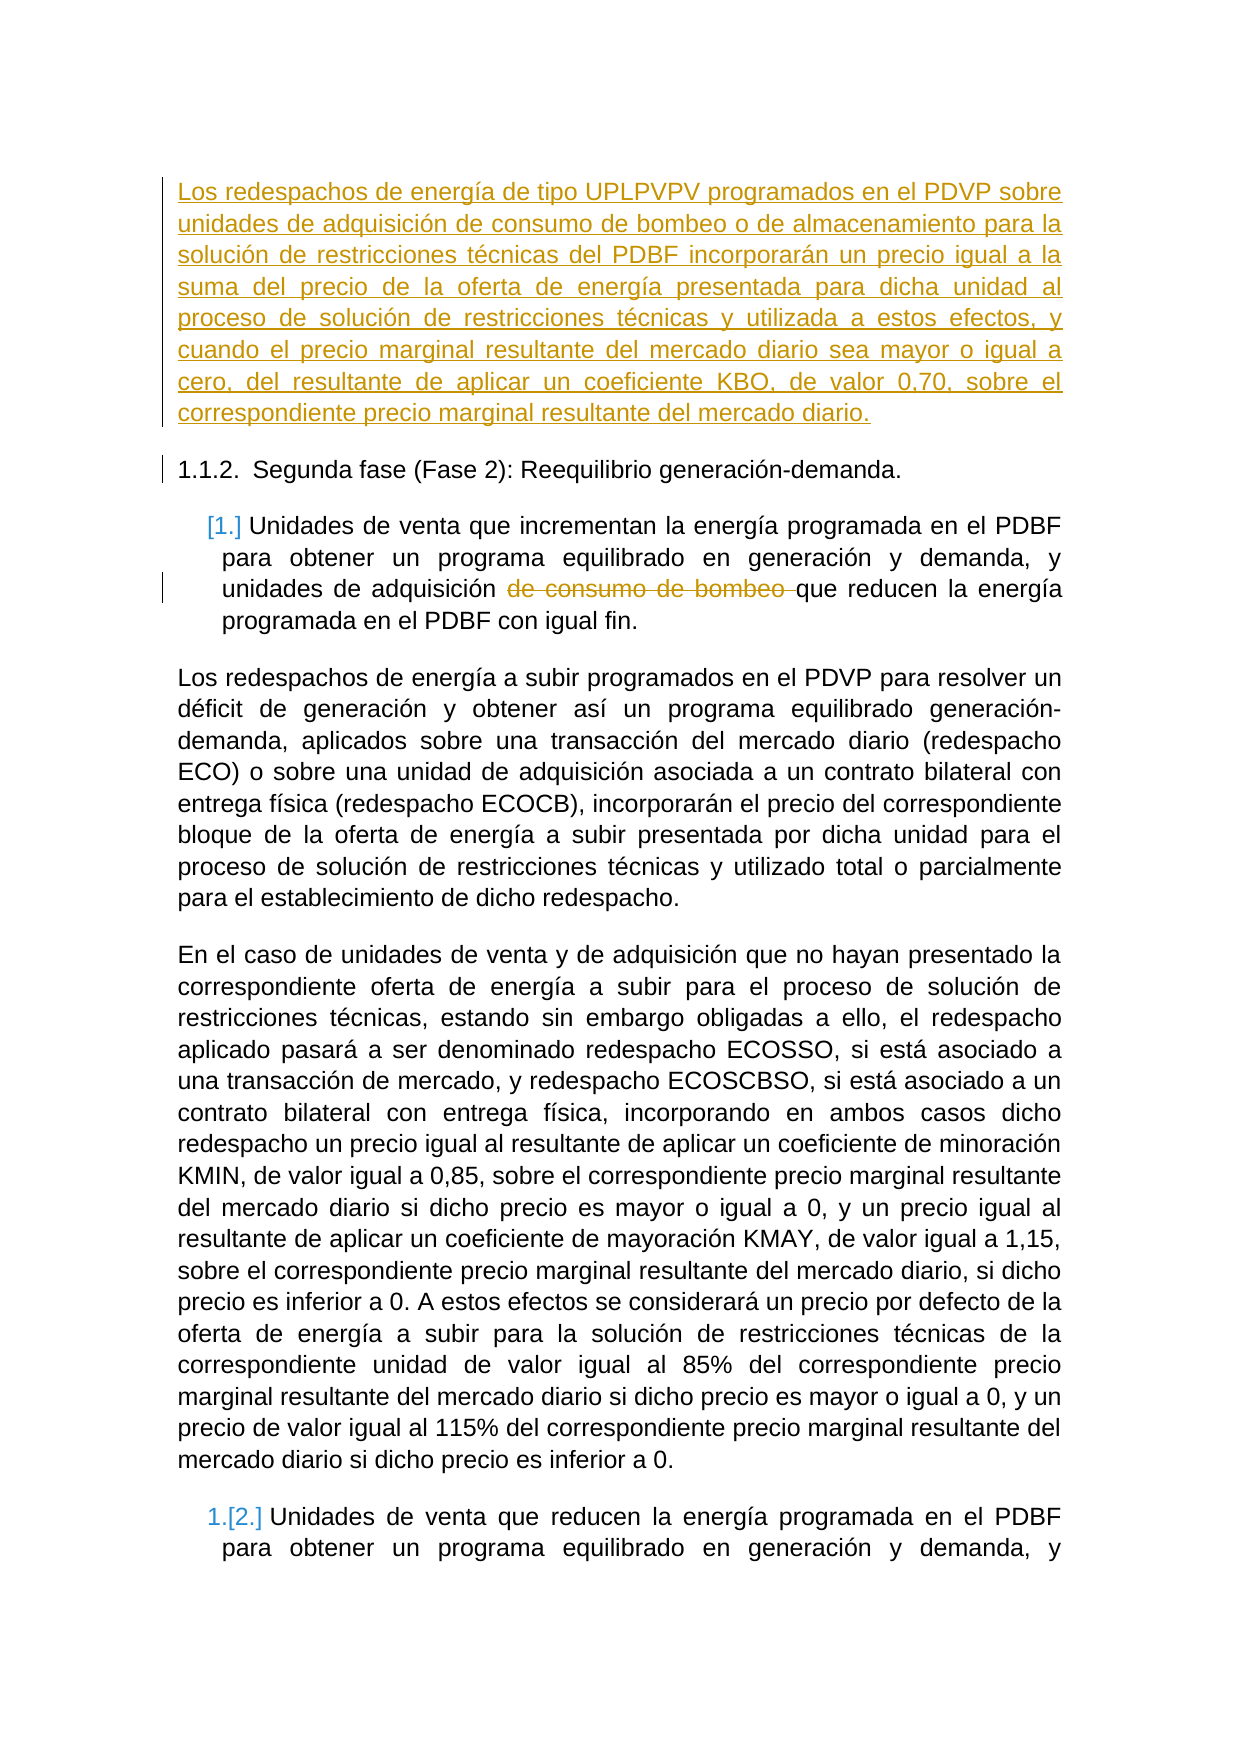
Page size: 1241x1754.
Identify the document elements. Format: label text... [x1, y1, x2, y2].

text En el caso de unidades de venta y de adquisición que no hayan presentado la correspondiente oferta de energía a subir para el proceso de solución de restricciones técnicas, estando sin embargo obligadas a ello, el redespacho aplicado pasará a ser denominado redespacho ECOSSO, si está asociado a una transacción de mercado, y redespacho ECOSCBSO, si está asociado a un contrato bilateral con entrega física, incorporando en ambos casos dicho redespacho un precio igual al resultante de aplicar un coeficiente de minoración KMIN, de valor igual a 0,85, sobre el correspondiente precio marginal resultante del mercado diario si dicho precio es mayor o igual a 0, y un precio igual al resultante de aplicar un coeficiente de mayoración KMAY, de valor igual a 1,15, sobre el correspondiente precio marginal resultante del mercado diario, si dicho precio es inferior a 0. A estos efectos se considerará un precio por defecto de la oferta de energía a subir para la solución de restricciones técnicas de la correspondiente unidad de valor igual al 85% del correspondiente precio marginal resultante del mercado diario si dicho precio es mayor o igual a 0, y un precio de valor igual al 115% del correspondiente precio marginal resultante del mercado diario si dicho precio es inferior a 0. [177, 940, 1063, 1474]
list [207, 1502, 1063, 1562]
list Unidades de venta que incrementan la energía programada en el PDBF para obtener un programa equilibrado en generación y demanda, y unidades de adquisición que reducen la energía programada en el PDBF con igual fin. [207, 511, 1063, 635]
text Los redespachos de energía a subir programados en el PDVP para resolver un déficit de generación y obtener así un programa equilibrado generación-demanda, aplicados sobre una transacción del mercado diario (redespacho ECO) o sobre una unidad de adquisición asociada a un contrato bilateral con entrega física (redespacho ECOCB), incorporarán el precio del correspondiente bloque de la oferta de energía a subir presentada por dicha unidad para el proceso de solución de restricciones técnicas y utilizado total o parcialmente para el establecimiento de dicho redespacho. [177, 662, 1063, 912]
list Segunda fase (Fase 2): Reequilibrio generación-demanda. [177, 455, 1063, 483]
